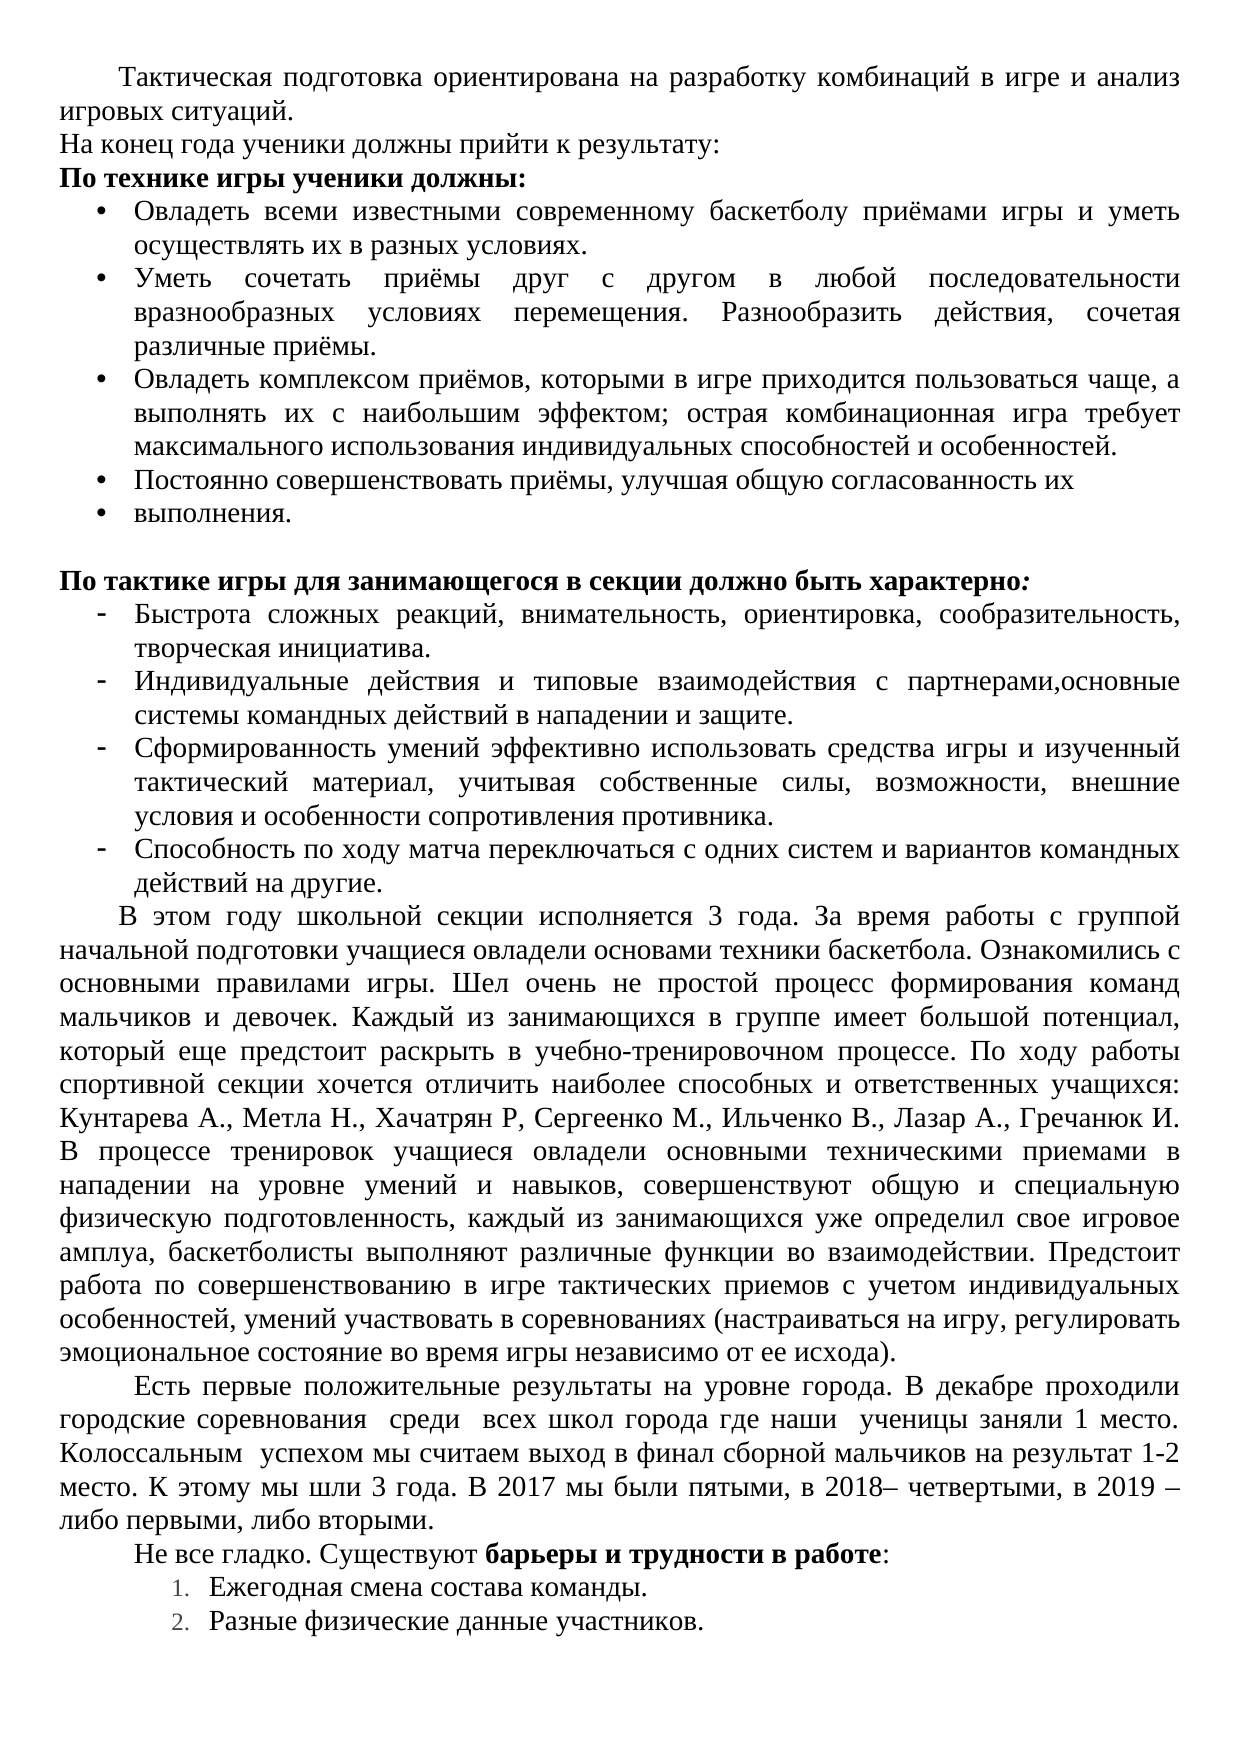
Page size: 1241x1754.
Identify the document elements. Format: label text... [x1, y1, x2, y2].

list Овладеть всеми известными современному баскетболу приёмами игры и уметь осуществлять их в разных условиях. [96, 193, 1181, 260]
text На конец года ученики должны прийти к результату: [59, 126, 1181, 160]
text Не все гладко. Существуют барьеры и трудности в работе: [133, 1536, 1181, 1569]
text По тактике игры для занимающегося в секции должно быть характерно: [59, 563, 1181, 596]
list Сформированность умений эффективно использовать средства игры и изученный тактический материал, учитывая собственные силы, возможности, внешние условия и особенности сопротивления противника. [97, 731, 1181, 831]
list Уметь сочетать приёмы друг с другом в любой последовательности вразнообразных условиях перемещения. Разнообразить действия, сочетая различные приёмы. [96, 260, 1181, 361]
text Тактическая подготовка ориентирована на разработку комбинаций в игре и анализ игровых ситуаций. [59, 59, 1181, 126]
list Овладеть комплексом приёмов, которыми в игре приходится пользоваться чаще, а выполнять их с наибольшим эффектом; острая комбинационная игра требует максимального использования индивидуальных способностей и особенностей. [96, 361, 1181, 462]
text В этом году школьной секции исполняется 3 года. За время работы с группой начальной подготовки учащиеся овладели основами техники баскетбола. Ознакомились с основными правилами игры. Шел очень не простой процесс формирования команд мальчиков и девочек. Каждый из занимающихся в группе имеет большой потенциал, который еще предстоит раскрыть в учебно-тренировочном процессе. По ходу работы спортивной секции хочется отличить наиболее способных и ответственных учащихся: Кунтарева А., Метла Н., Хачатрян Р, Сергеенко М., Ильченко В., Лазар А., Гречанюк И. В процессе тренировок учащиеся овладели основными техническими приемами в нападении на уровне умений и навыков, совершенствуют общую и специальную физическую подготовленность, каждый из занимающихся уже определил свое игровое амплуа, баскетболисты выполняют различные функции во взаимодействии. Предстоит работа по совершенствованию в игре тактических приемов с учетом индивидуальных особенностей, умений участвовать в соревнованиях (настраиваться на игру, регулировать эмоциональное состояние во время игры независимо от ее исхода). [59, 898, 1181, 1368]
text По технике игры ученики должны: [59, 160, 1181, 193]
list Индивидуальные действия и типовые взаимодействия с партнерами,основные системы командных действий в нападении и защите. [97, 663, 1181, 731]
list Разные физические данные участников. [171, 1603, 1181, 1636]
list Быстрота сложных реакций, внимательность, ориентировка, сообразительность, творческая инициатива. [97, 596, 1181, 663]
list выполнения. [96, 496, 1181, 529]
text Есть первые положительные результаты на уровне города. В декабре проходили городские соревнования среди всех школ города где наши ученицы заняли 1 место. Колоссальным успехом мы считаем выход в финал сборной мальчиков на результат 1-2 место. К этому мы шли 3 года. В 2017 мы были пятыми, в 2018– четвертыми, в 2019 – либо первыми, либо вторыми. [59, 1368, 1181, 1536]
list Постоянно совершенствовать приёмы, улучшая общую согласованность их [96, 462, 1181, 496]
list Способность по ходу матча переключаться с одних систем и вариантов командных действий на другие. [97, 831, 1181, 898]
list Ежегодная смена состава команды. [171, 1569, 1181, 1603]
